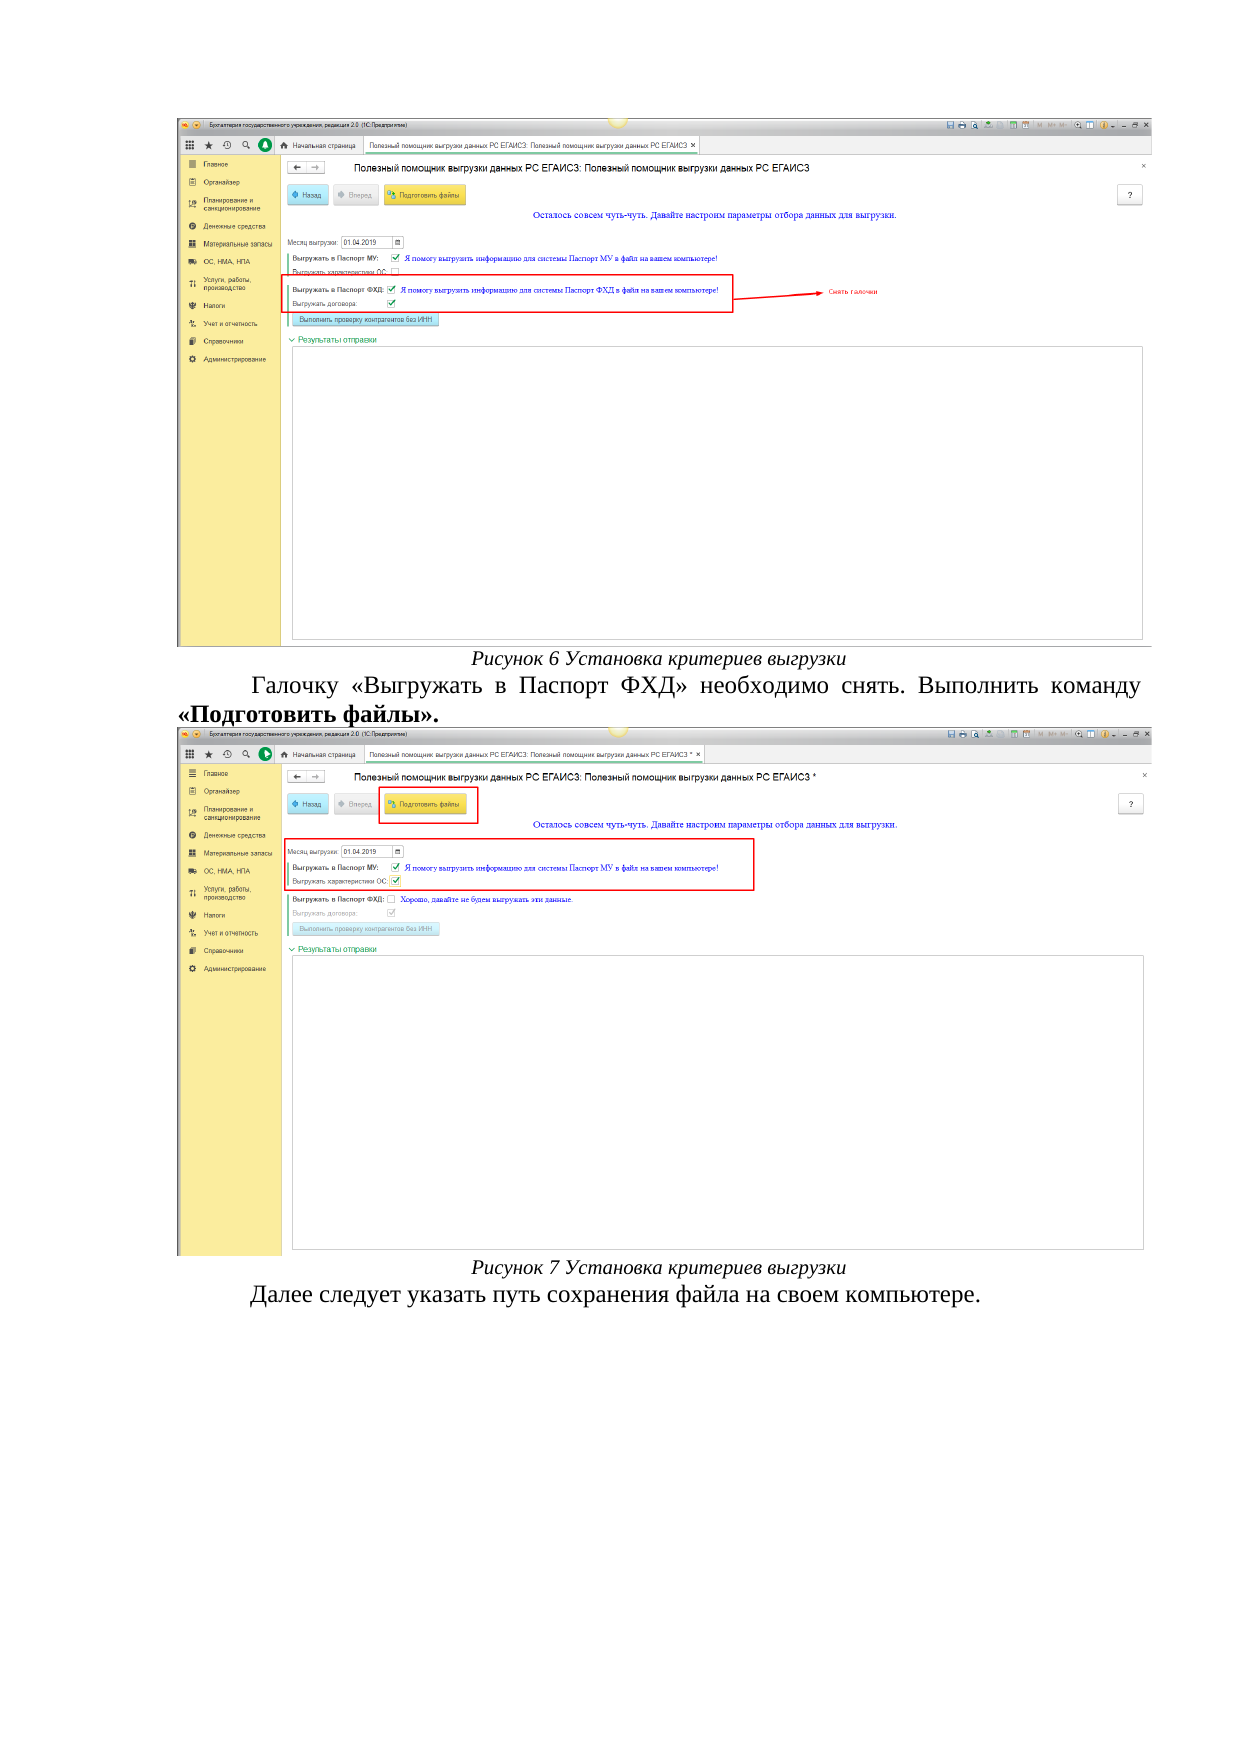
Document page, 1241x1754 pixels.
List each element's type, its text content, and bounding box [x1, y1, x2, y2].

picture [177, 727, 1152, 1256]
text Рисунок 6 Установка критериев выгрузки [177, 647, 1142, 670]
text Рисунок 7 Установка критериев выгрузки [177, 1256, 1142, 1279]
picture [177, 118, 1152, 647]
text Галочку «Выгружать в Паспорт ФХД» необходимо снять. Выполнить команду «Подготовить файлы». [177, 670, 1142, 727]
text Далее следует указать путь сохранения файла на своем компьютере. [177, 1279, 1142, 1308]
